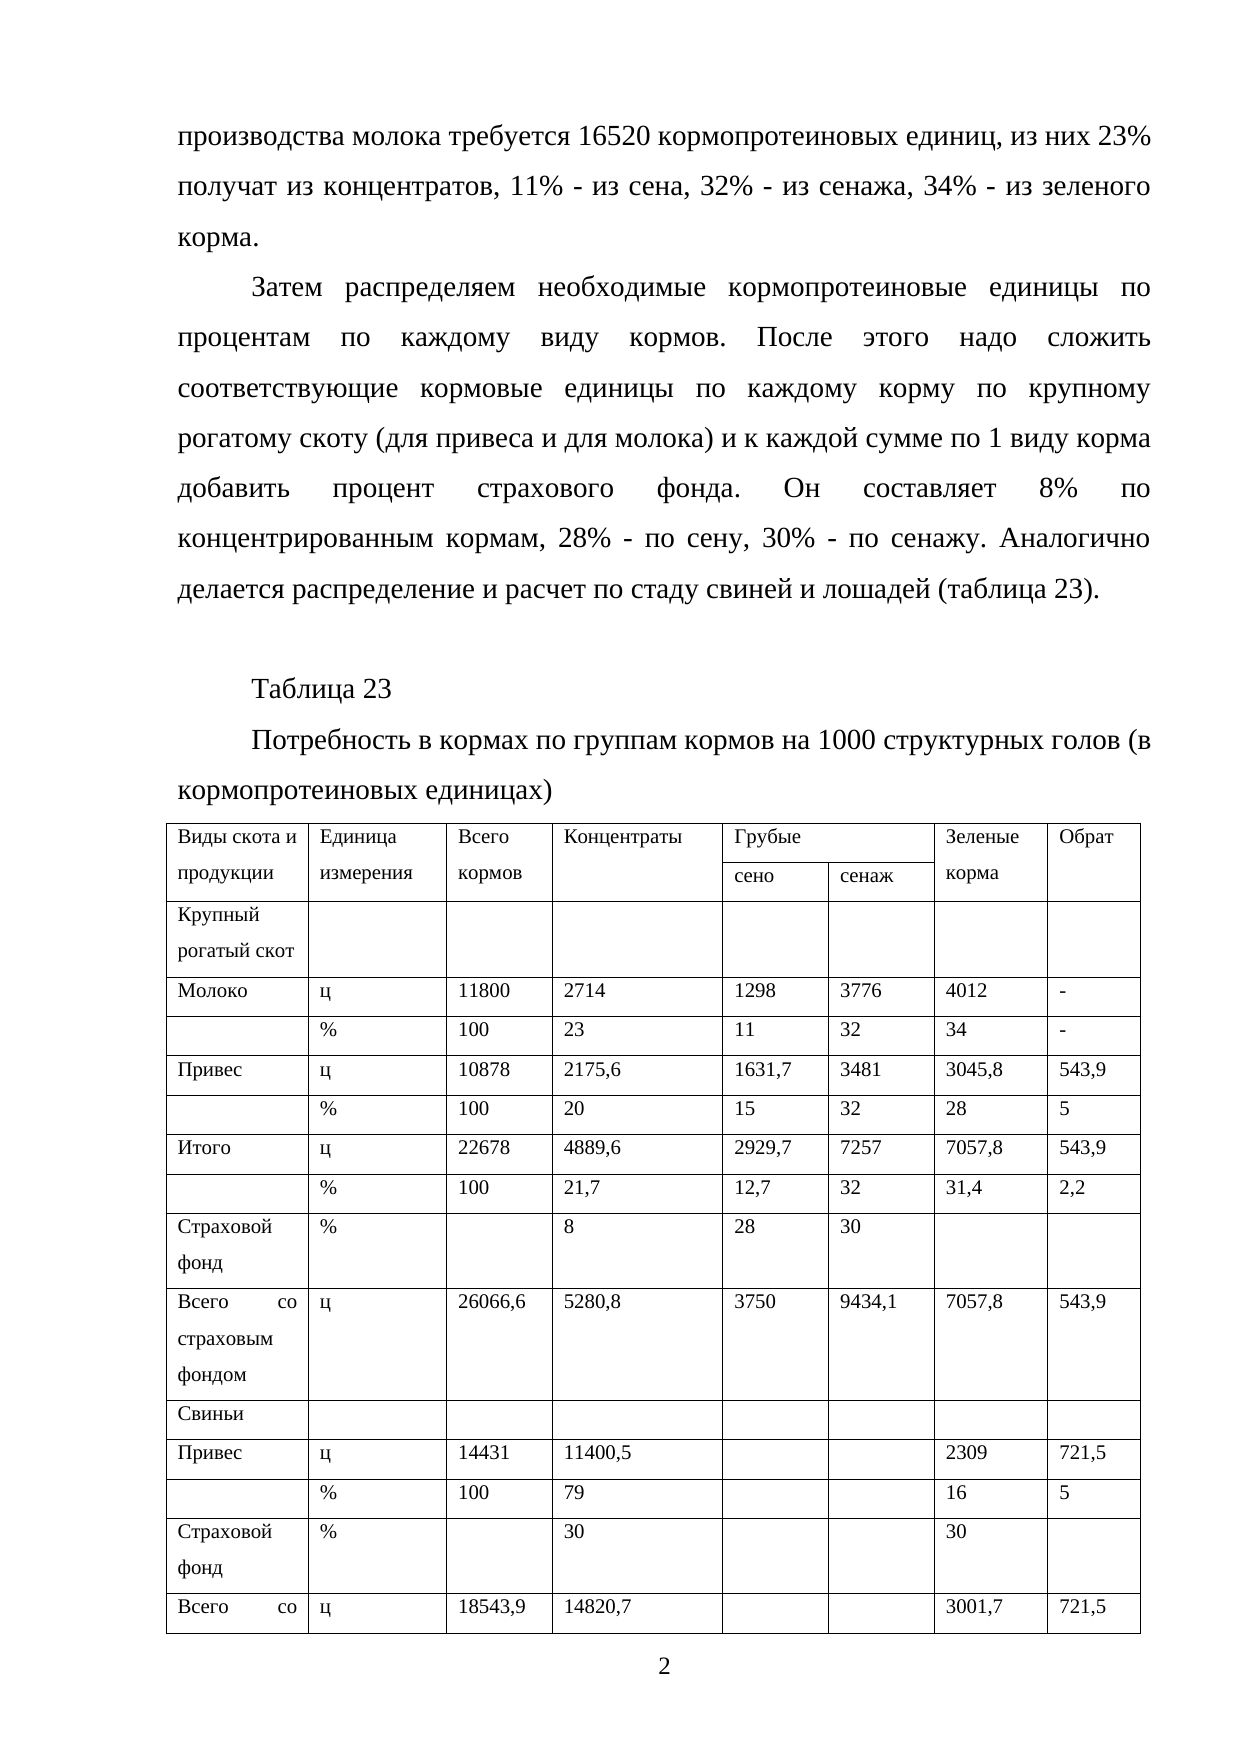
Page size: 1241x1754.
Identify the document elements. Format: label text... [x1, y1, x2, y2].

table_cell 7057,8 [935, 1135, 1047, 1173]
table_cell ц [309, 1440, 446, 1478]
table_cell 5 [1048, 1096, 1140, 1134]
table_cell % [309, 1175, 446, 1213]
table_cell 7057,8 [935, 1289, 1047, 1400]
table_cell [309, 1401, 446, 1439]
table_cell 3750 [723, 1289, 828, 1400]
table_cell 11400,5 [553, 1440, 722, 1478]
table_cell % [309, 1519, 446, 1593]
table_cell Крупный рогатый скот [167, 902, 308, 977]
table_cell 12,7 [723, 1175, 828, 1213]
table_cell 16 [935, 1480, 1047, 1518]
table_cell [309, 902, 446, 977]
table_cell [553, 1401, 722, 1439]
table_cell 543,9 [1048, 1289, 1140, 1400]
table_cell [1048, 1519, 1140, 1593]
table_cell [1048, 1401, 1140, 1439]
table_cell [1048, 1214, 1140, 1288]
table_cell 100 [447, 1480, 552, 1518]
table_cell [829, 1480, 934, 1518]
table_cell 21,7 [553, 1175, 722, 1213]
table_cell [723, 1480, 828, 1518]
table_cell [723, 902, 828, 977]
table_cell 100 [447, 1017, 552, 1055]
table_cell 9434,1 [829, 1289, 934, 1400]
table_header Всего кормов [447, 824, 552, 901]
table_cell Страховой фонд [167, 1519, 308, 1593]
table_cell Свиньи [167, 1401, 308, 1439]
table_cell 32 [829, 1175, 934, 1213]
table_cell 2929,7 [723, 1135, 828, 1173]
table_cell 11800 [447, 978, 552, 1016]
table_cell [723, 1440, 828, 1478]
table_cell [723, 1401, 828, 1439]
table_cell 3001,7 [935, 1594, 1047, 1633]
table_cell [167, 1175, 308, 1213]
table_cell [829, 1401, 934, 1439]
table_header Грубые [723, 824, 934, 862]
table_cell [829, 1440, 934, 1478]
table_cell [167, 1096, 308, 1134]
table_cell 11 [723, 1017, 828, 1055]
table_cell 3045,8 [935, 1056, 1047, 1095]
table_cell % [309, 1480, 446, 1518]
table_cell 10878 [447, 1056, 552, 1095]
table_cell [167, 1017, 308, 1055]
table_cell ц [309, 978, 446, 1016]
table_cell [167, 1480, 308, 1518]
table_cell % [309, 1017, 446, 1055]
table_cell 2175,6 [553, 1056, 722, 1095]
text Потребность в кормах по группам кормов на 1000 структурных голов (в кормопротеиновых единицах) [177, 722, 1152, 806]
table_header Концентраты [553, 824, 722, 901]
table_cell Привес [167, 1056, 308, 1095]
table_cell 28 [723, 1214, 828, 1288]
table_cell [935, 1401, 1047, 1439]
table_cell ц [309, 1135, 446, 1173]
table_cell 4012 [935, 978, 1047, 1016]
table_cell [935, 902, 1047, 977]
table_cell Привес [167, 1440, 308, 1478]
table_cell 26066,6 [447, 1289, 552, 1400]
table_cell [167, 1594, 308, 1633]
table_cell [447, 1401, 552, 1439]
table_cell 20 [553, 1096, 722, 1134]
table_cell 721,5 [1048, 1440, 1140, 1478]
table_cell [723, 1594, 828, 1633]
table_cell ц [309, 1594, 446, 1633]
table_cell 100 [447, 1175, 552, 1213]
table_cell [829, 1519, 934, 1593]
table_cell [447, 1519, 552, 1593]
table_cell Молоко [167, 978, 308, 1016]
table_cell 100 [447, 1096, 552, 1134]
table_cell 28 [935, 1096, 1047, 1134]
table_cell Всего со страховым фондом [167, 1289, 308, 1400]
table_cell 5280,8 [553, 1289, 722, 1400]
table_cell сено [723, 863, 828, 901]
table_cell сенаж [829, 863, 934, 901]
table_cell 32 [829, 1017, 934, 1055]
table_cell 2,2 [1048, 1175, 1140, 1213]
table_cell ц [309, 1289, 446, 1400]
table_cell [1048, 902, 1140, 977]
table_cell - [1048, 978, 1140, 1016]
table_header Обрат [1048, 824, 1140, 901]
table_cell [447, 902, 552, 977]
table_header Виды скота и продукции [167, 824, 308, 901]
text Затем распределяем необходимые кормопротеиновые единицы по процентам по каждому виду кормов. После этого надо сложить соответствующие кормовые единицы по каждому корму по крупному рогатому скоту (для привеса и для молока) и к каждой сумме по 1 виду корма добавить процент страхового фонда. Он составляет 8% по концентрированным кормам, 28% - по сену, 30% - по сенажу. Аналогично делается распределение и расчет по стаду свиней и лошадей (таблица 23). [177, 269, 1152, 604]
table_cell 1298 [723, 978, 828, 1016]
table_cell 30 [553, 1519, 722, 1593]
table_cell 34 [935, 1017, 1047, 1055]
table_cell 14431 [447, 1440, 552, 1478]
table_cell 14820,7 [553, 1594, 722, 1633]
table_cell [935, 1214, 1047, 1288]
table_cell 32 [829, 1096, 934, 1134]
table_cell [447, 1214, 552, 1288]
table_cell 18543,9 [447, 1594, 552, 1633]
table_cell [553, 902, 722, 977]
table_cell 543,9 [1048, 1135, 1140, 1173]
table_cell Итого [167, 1135, 308, 1173]
table_cell 7257 [829, 1135, 934, 1173]
table_header Единица измерения [309, 824, 446, 901]
table_cell Страховой фонд [167, 1214, 308, 1288]
table_cell 30 [935, 1519, 1047, 1593]
table_cell 5 [1048, 1480, 1140, 1518]
table_cell 4889,6 [553, 1135, 722, 1173]
table_cell - [1048, 1017, 1140, 1055]
table_cell [829, 1594, 934, 1633]
table_cell 2714 [553, 978, 722, 1016]
table_cell 1631,7 [723, 1056, 828, 1095]
table_header Зеленые корма [935, 824, 1047, 901]
text Таблица 23 [177, 672, 1152, 705]
table_cell 3481 [829, 1056, 934, 1095]
table_cell 3776 [829, 978, 934, 1016]
table_cell [723, 1519, 828, 1593]
table_cell 31,4 [935, 1175, 1047, 1213]
table_cell 15 [723, 1096, 828, 1134]
table_cell 8 [553, 1214, 722, 1288]
table_cell % [309, 1214, 446, 1288]
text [177, 118, 1152, 252]
table_cell 721,5 [1048, 1594, 1140, 1633]
table_cell 30 [829, 1214, 934, 1288]
table_cell 23 [553, 1017, 722, 1055]
table_cell % [309, 1096, 446, 1134]
table_cell 543,9 [1048, 1056, 1140, 1095]
table_cell [829, 902, 934, 977]
table_cell 2309 [935, 1440, 1047, 1478]
table_cell 22678 [447, 1135, 552, 1173]
table_cell ц [309, 1056, 446, 1095]
table_cell 79 [553, 1480, 722, 1518]
